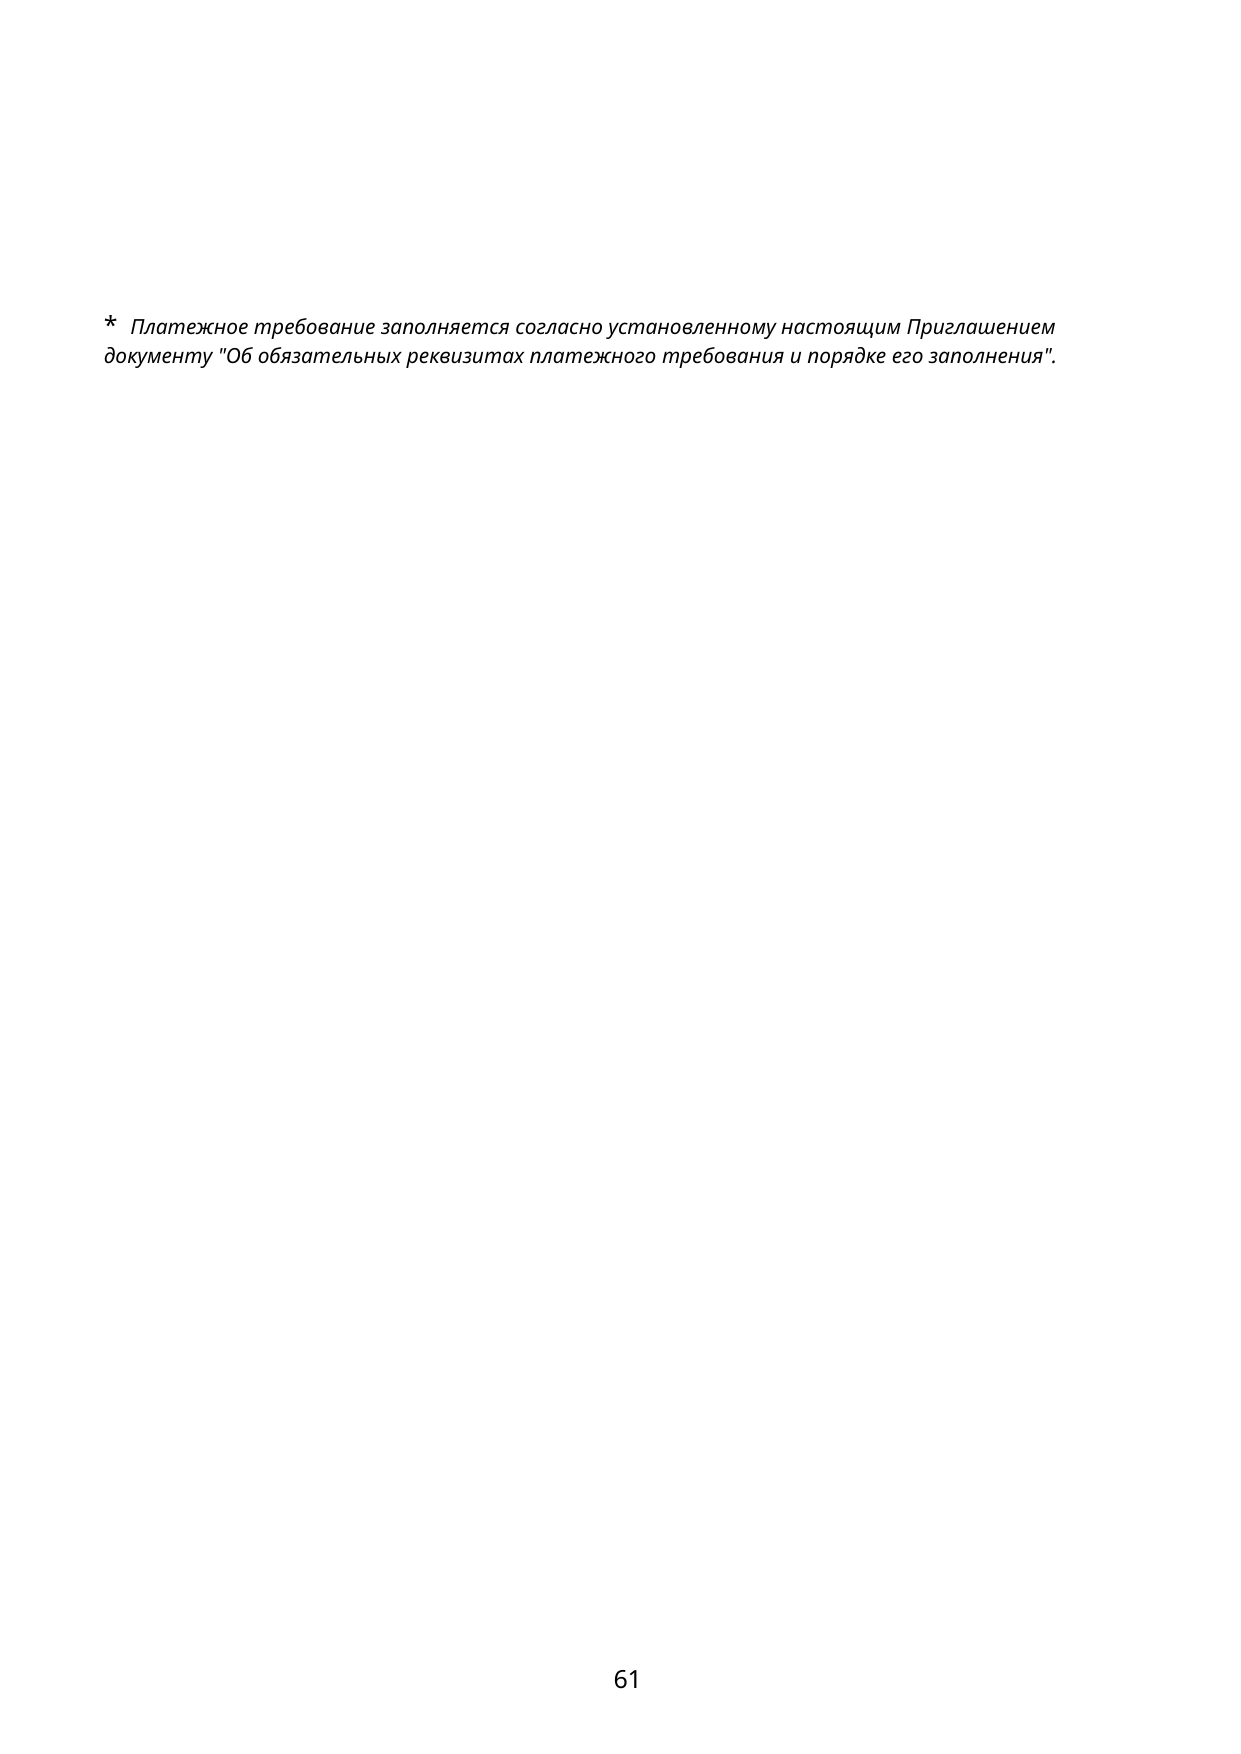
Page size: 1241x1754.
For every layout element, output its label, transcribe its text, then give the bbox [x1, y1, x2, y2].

text * Платежное требование заполняется согласно установленному настоящим Приглашением документу "Об обязательных реквизитах платежного требования и порядке его заполнения". [103, 308, 1152, 370]
